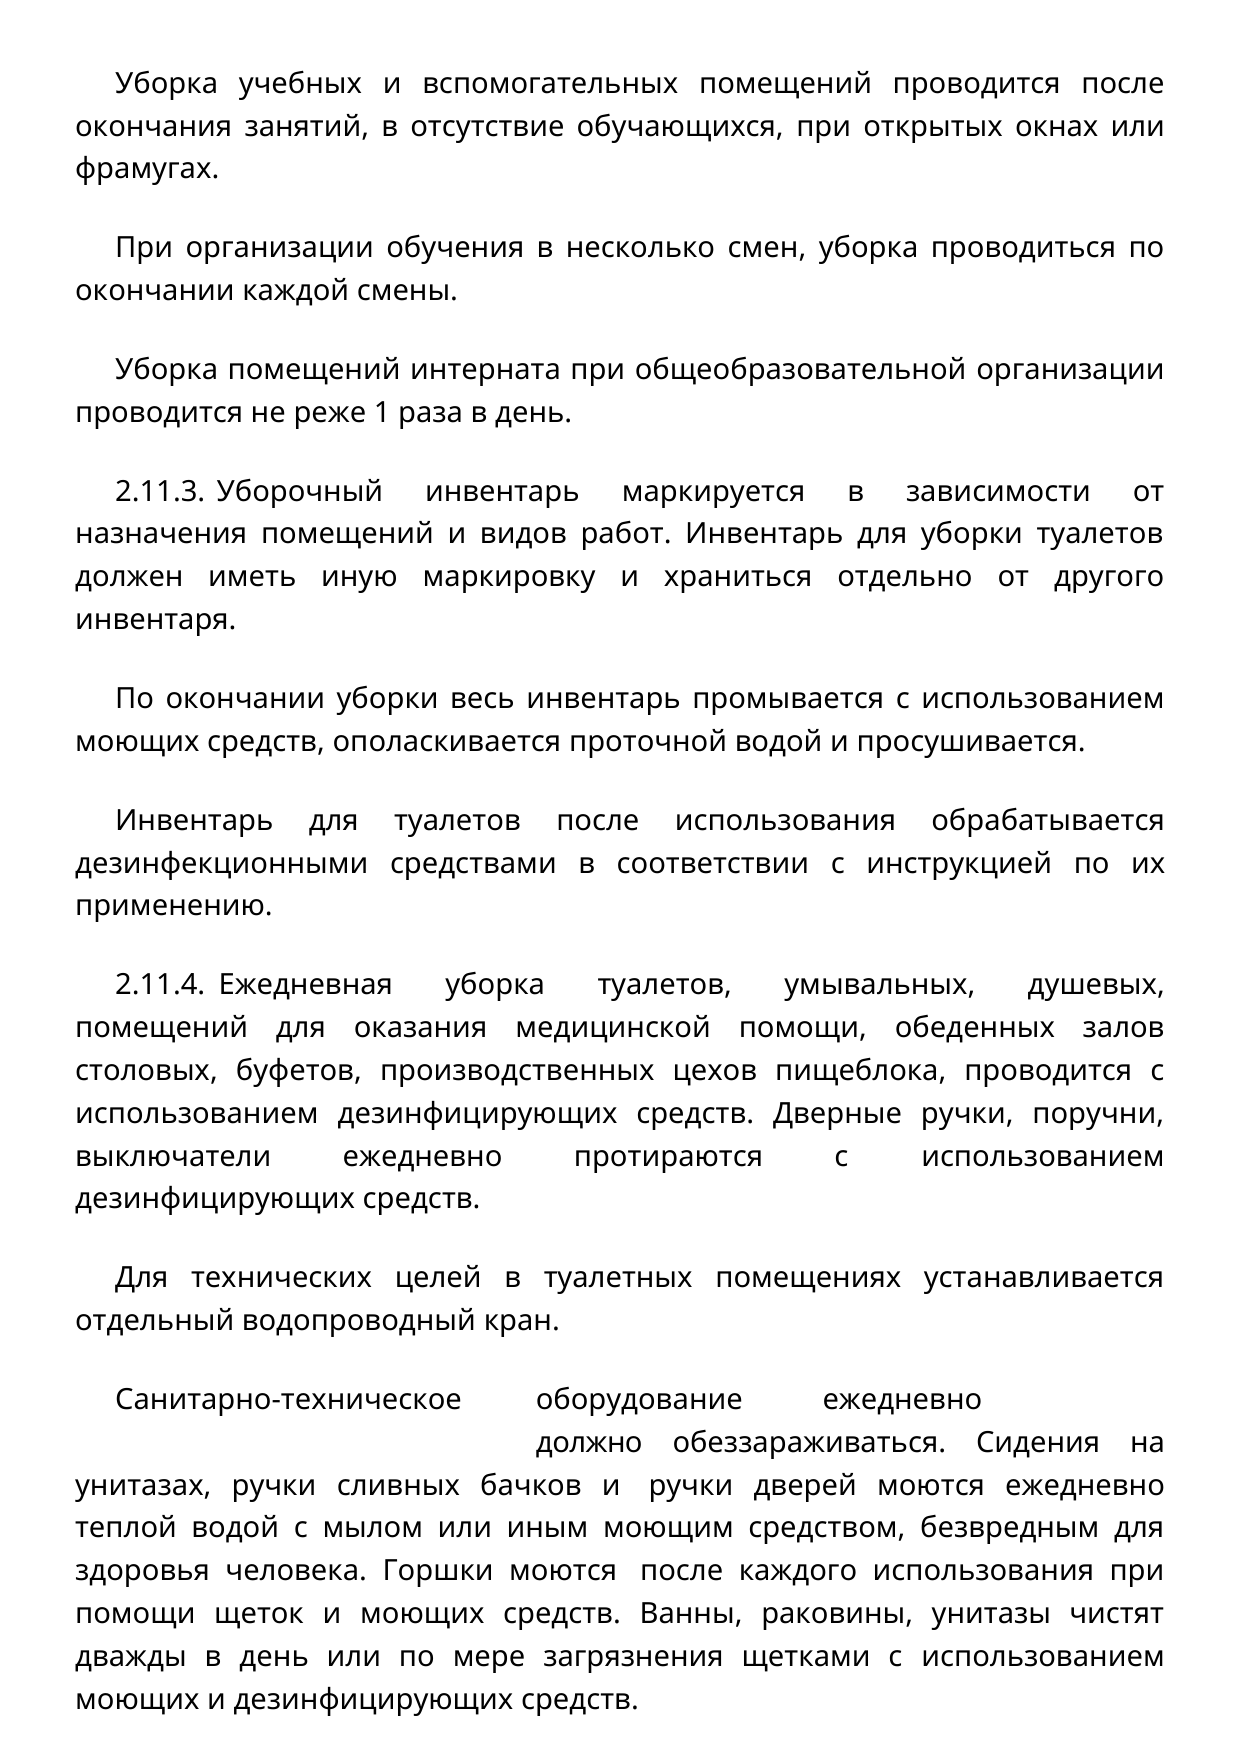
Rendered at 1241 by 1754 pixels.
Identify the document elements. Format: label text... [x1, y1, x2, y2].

text По окончании уборки весь инвентарь промывается с использованием моющих средств, ополаскивается проточной водой и просушивается. [75, 677, 1164, 760]
text Уборка помещений интерната при общеобразовательной организации проводится не реже 1 раза в день. [75, 348, 1165, 431]
text При организации обучения в несколько смен, уборка проводиться по окончании каждой смены. [75, 227, 1164, 309]
text Инвентарь для туалетов после использования обрабатывается дезинфекционными средствами в соответствии с инструкцией по их применению. [75, 799, 1165, 924]
text Санитарно-техническое оборудование ежедневно должно обеззараживаться. Сидения на унитазах, ручки сливных бачков и ручки дверей моются ежедневно теплой водой с мылом или иным моющим средством, безвредным для здоровья человека. Горшки моются после каждого использования при помощи щеток и моющих средств. Ванны, раковины, унитазы чистят дважды в день или по мере загрязнения щетками с использованием моющих и дезинфицирующих средств. [75, 1378, 1165, 1718]
list Ежедневная уборка туалетов, умывальных, душевых, помещений для оказания медицинской помощи, обеденных залов столовых, буфетов, производственных цехов пищеблока, проводится с использованием дезинфицирующих средств. Дверные ручки, поручни, выключатели ежедневно протираются с использованием дезинфицирующих средств. [75, 964, 1164, 1217]
text Для технических целей в туалетных помещениях устанавливается отдельный водопроводный кран. [75, 1257, 1164, 1339]
text Уборка учебных и вспомогательных помещений проводится после окончания занятий, в отсутствие обучающихся, при открытых окнах или фрамугах. [75, 62, 1165, 187]
list Уборочный инвентарь маркируется в зависимости от назначения помещений и видов работ. Инвентарь для уборки туалетов должен иметь иную маркировку и храниться отдельно от другого инвентаря. [75, 470, 1164, 638]
